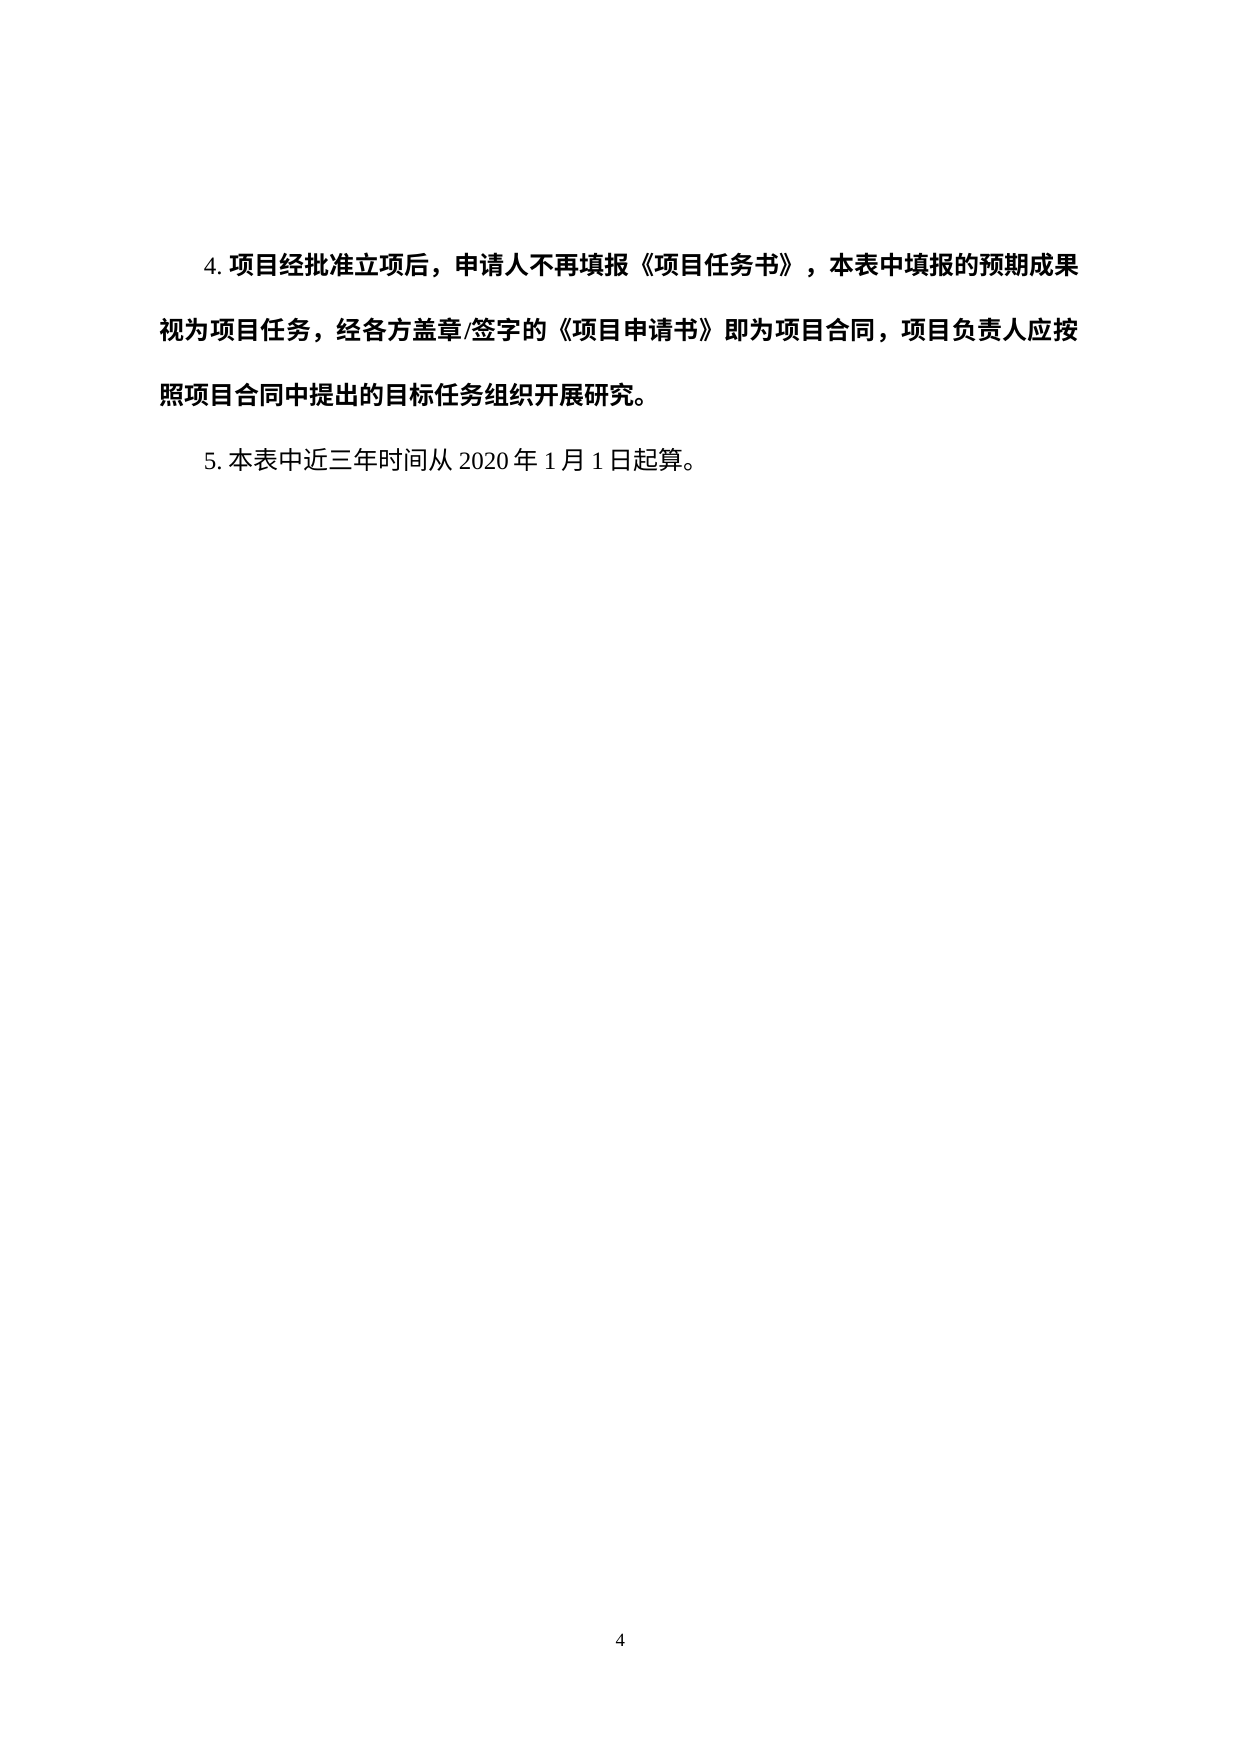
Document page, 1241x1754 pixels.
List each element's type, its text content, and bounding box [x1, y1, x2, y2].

text 5. 本表中近三年时间从2020年1月1日起算。 [159, 426, 1081, 491]
text 4. 项目经批准立项后，申请人不再填报《项目任务书》，本表中填报的预期成果视为项目任务，经各方盖章/签字的《项目申请书》即为项目合同，项目负责人应按照项目合同中提出的目标任务组织开展研究。 [159, 231, 1081, 426]
